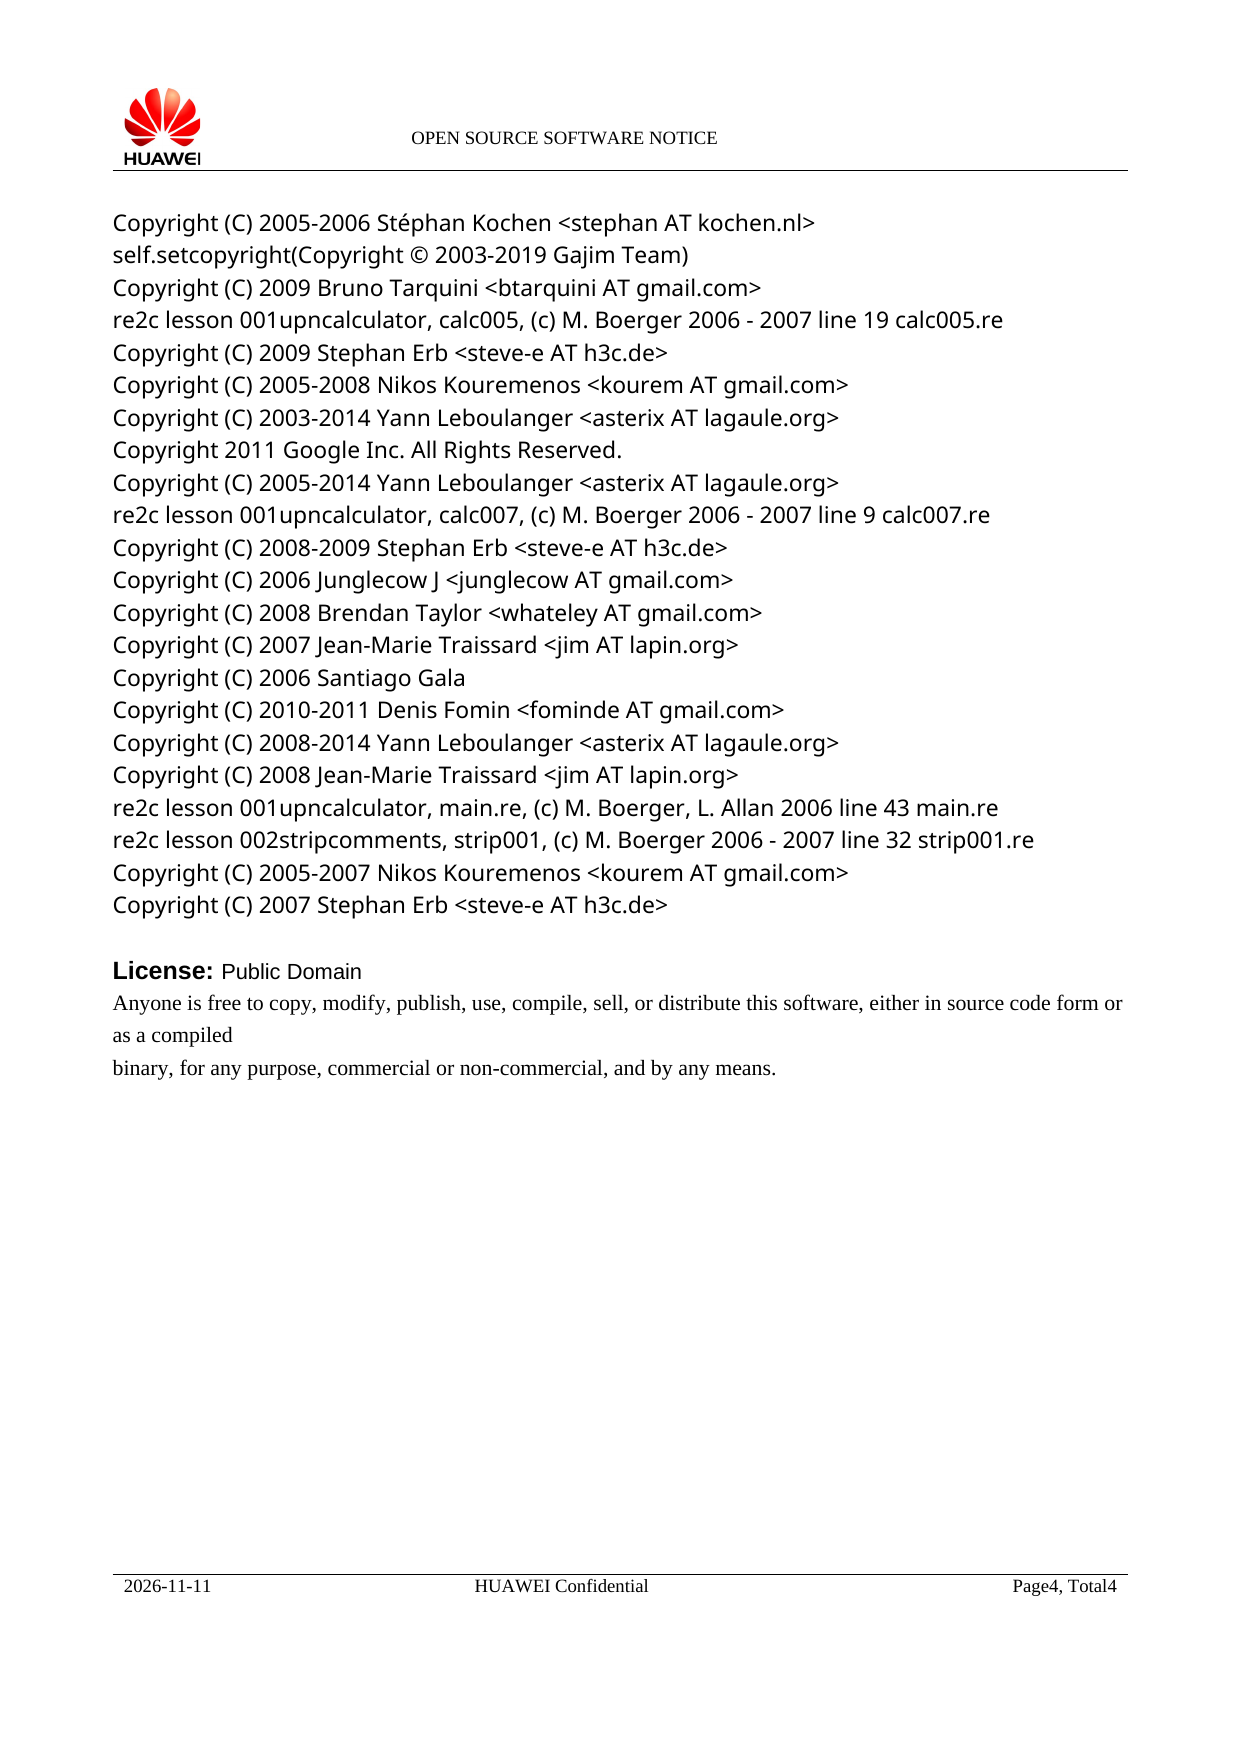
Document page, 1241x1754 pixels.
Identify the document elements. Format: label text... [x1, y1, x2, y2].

picture [124, 88, 201, 165]
text License: Public Domain [112, 954, 1128, 986]
text Anyone is free to copy, modify, publish, use, compile, sell, or distribute this software, either in source code form or as a compiled binary, for any purpose, commercial or non-commercial, and by any means. [112, 986, 1128, 1084]
